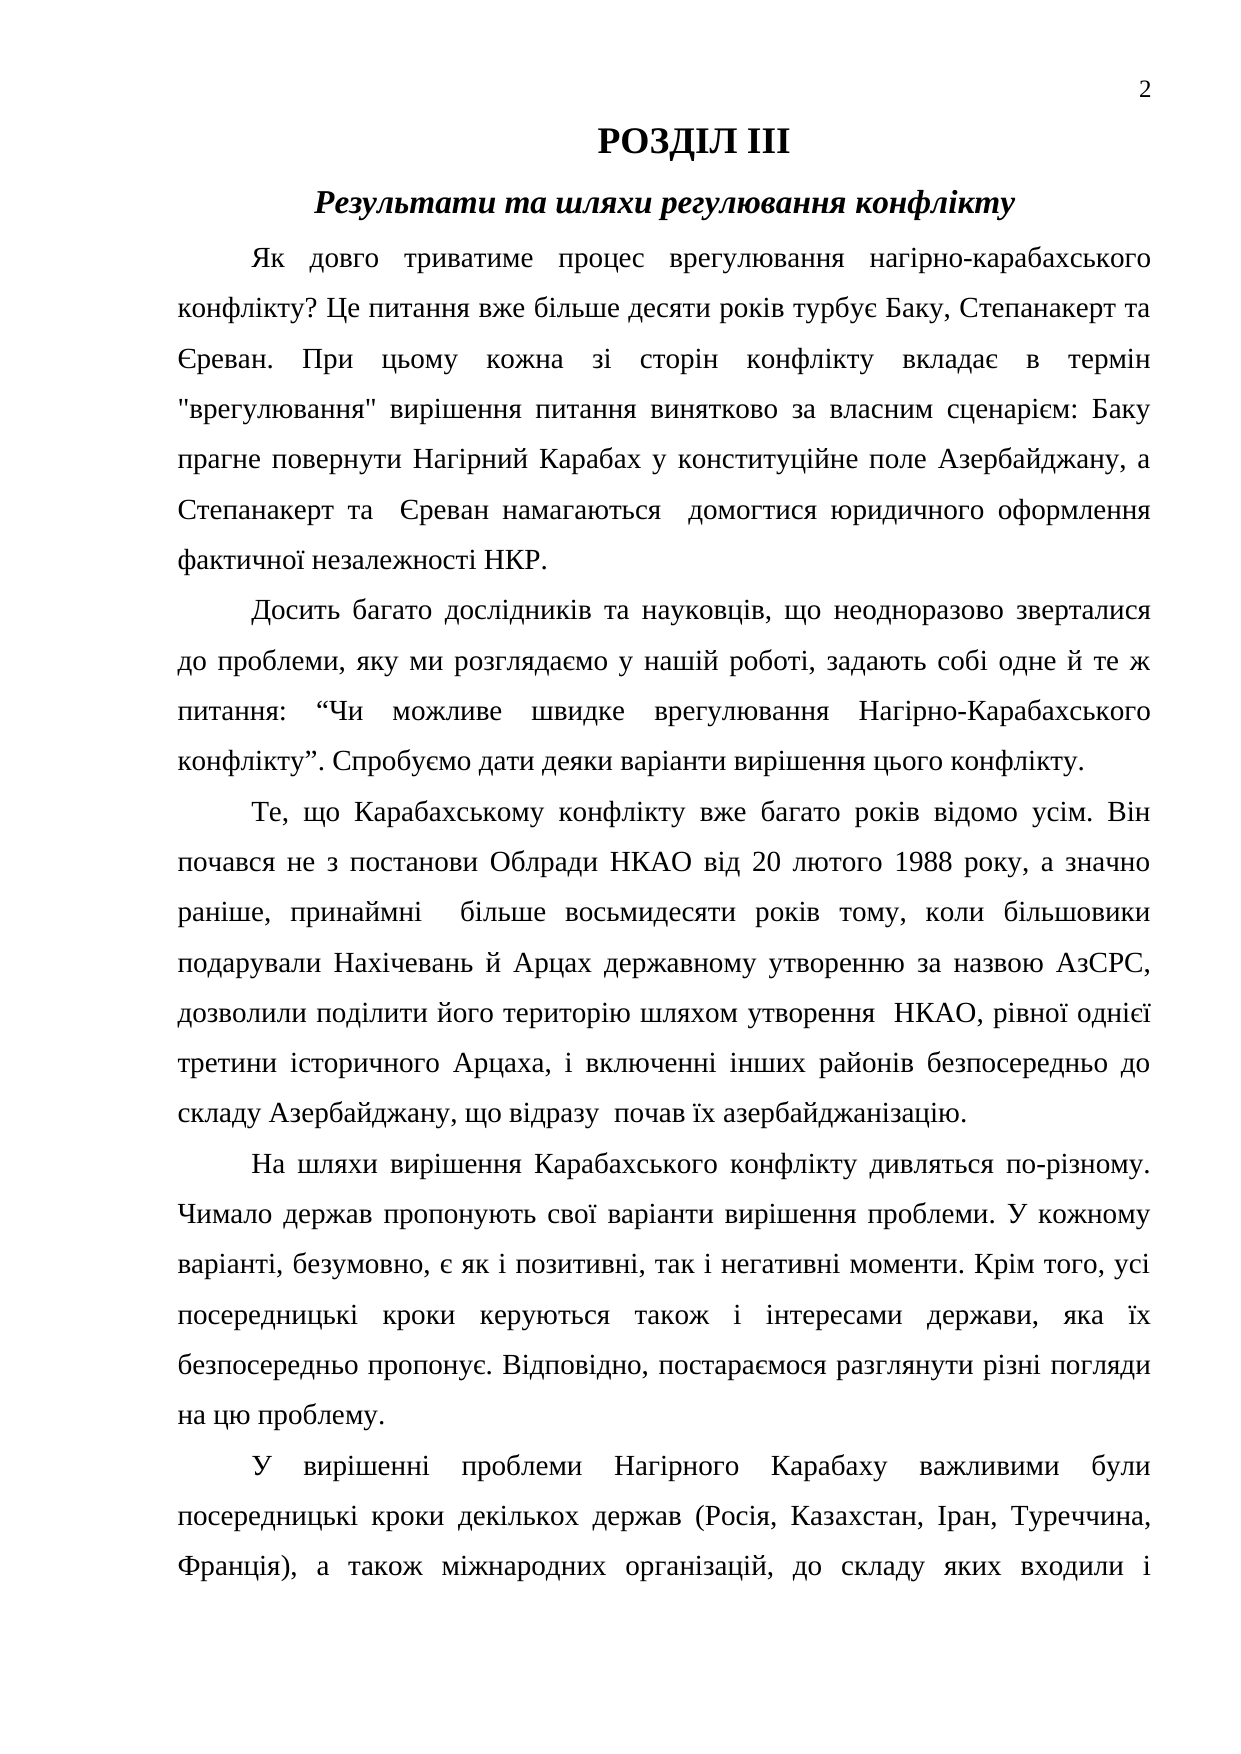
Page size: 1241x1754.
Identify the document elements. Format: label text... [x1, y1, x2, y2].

text Досить багато дослідників та науковців, що неодноразово зверталися до проблеми, яку ми розглядаємо у нашій роботі, задають собі одне й те ж питання: “Чи можливе швидке врегулювання Нагірно-Карабахського конфлікту”. Спробуємо дати деяки варіанти вирішення цього конфлікту. [177, 592, 1152, 777]
text Те, що Карабахському конфлікту вже багато років відомо усім. Він почався не з постанови Облради НКАО від 20 лютого 1988 року, а значно раніше, принаймні більше восьмидесяти років тому, коли більшовики подарували Нахічевань й Арцах державному утворенню за назвою АзСРС, дозволили поділити його територію шляхом утворення НКАО, рівної однієї третини історичного Арцаха, і включенні інших районів безпосередньо до складу Азербайджану, що відразу почав їх азербайджанізацію. [177, 794, 1152, 1129]
text Як довго триватиме процес врегулювання нагірно-карабахського конфлікту? Це питання вже більше десяти років турбує Баку, Степанакерт та Єреван. При цьому кожна зі сторін конфлікту вкладає в термін "врегулювання" вирішення питання винятково за власним сценарієм: Баку прагне повернути Нагірний Карабах у конституційне поле Азербайджану, а Степанакерт та Єреван намагаються домогтися юридичного оформлення фактичної незалежності НКР. [177, 240, 1152, 576]
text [177, 1448, 1152, 1582]
text На шляхи вирішення Карабахського конфлікту дивляться по-різному. Чимало держав пропонують свої варіанти вирішення проблеми. У кожному варіанті, безумовно, є як і позитивні, так і негативні моменти. Крім того, усі посередницькі кроки керуються також і інтересами держави, яка їх безпосередньо пропонує. Відповідно, постараємося разглянути різні погляди на цю проблему. [177, 1146, 1152, 1431]
title РОЗДІЛ ІІІ [177, 118, 1152, 161]
subtitle Результати та шляхи регулювання конфлікту [177, 183, 1152, 221]
